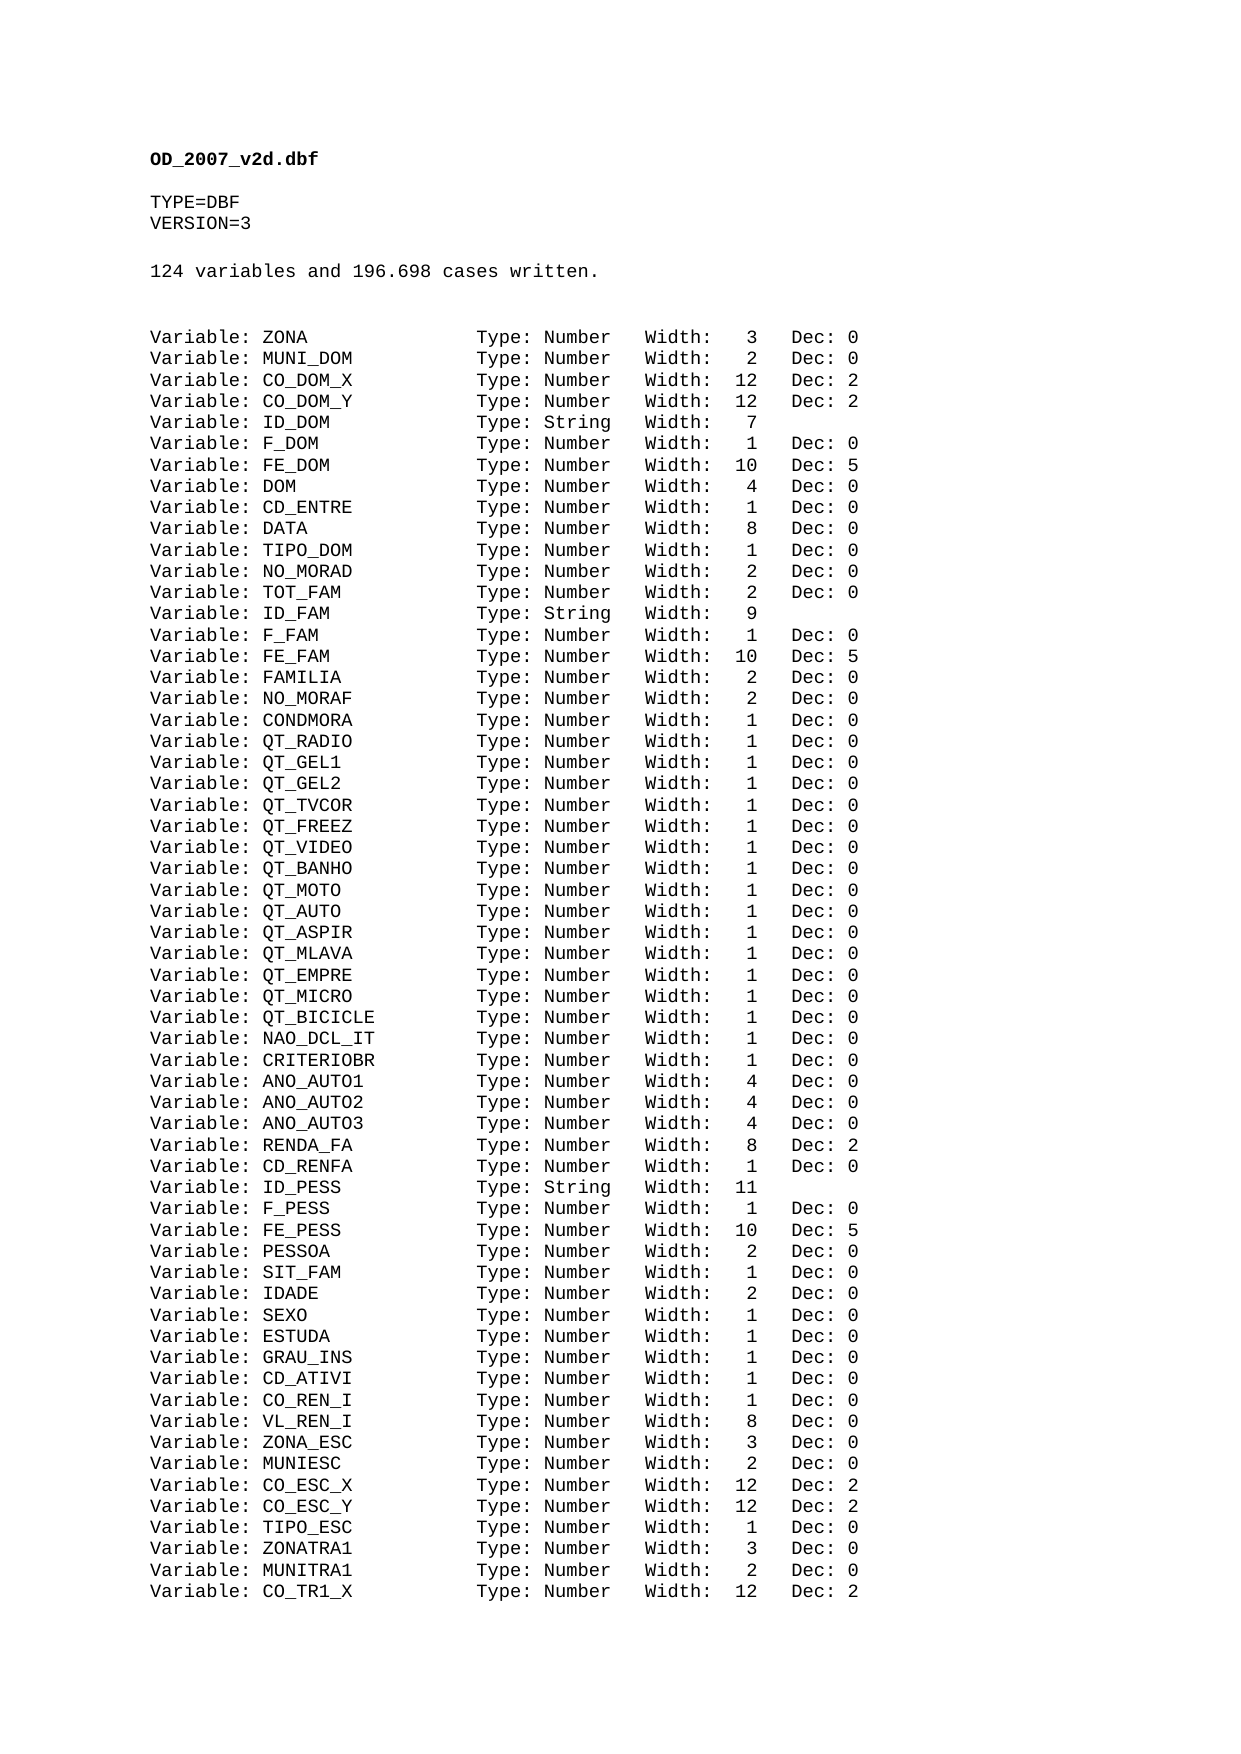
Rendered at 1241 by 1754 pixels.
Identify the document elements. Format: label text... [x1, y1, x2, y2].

text Variable: NAO_DCL_IT Type: Number Width: 1 Dec: 0 [150, 1029, 1090, 1050]
text Variable: ID_FAM Type: String Width: 9 [150, 604, 1090, 625]
text Variable: CO_ESC_Y Type: Number Width: 12 Dec: 2 [150, 1497, 1090, 1518]
text Variable: CONDMORA Type: Number Width: 1 Dec: 0 [150, 710, 1090, 732]
text Variable: VL_REN_I Type: Number Width: 8 Dec: 0 [150, 1412, 1090, 1433]
text Variable: F_DOM Type: Number Width: 1 Dec: 0 [150, 434, 1090, 455]
text 124 variables and 196.698 cases written. [150, 261, 1090, 283]
text Variable: TIPO_DOM Type: Number Width: 1 Dec: 0 [150, 540, 1090, 562]
text Variable: QT_MICRO Type: Number Width: 1 Dec: 0 [150, 987, 1090, 1008]
text Variable: TOT_FAM Type: Number Width: 2 Dec: 0 [150, 583, 1090, 604]
text Variable: QT_MLAVA Type: Number Width: 1 Dec: 0 [150, 944, 1090, 965]
text Variable: SIT_FAM Type: Number Width: 1 Dec: 0 [150, 1263, 1090, 1284]
text Variable: DOM Type: Number Width: 4 Dec: 0 [150, 477, 1090, 498]
text Variable: QT_ASPIR Type: Number Width: 1 Dec: 0 [150, 923, 1090, 944]
text Variable: PESSOA Type: Number Width: 2 Dec: 0 [150, 1242, 1090, 1263]
text Variable: CO_ESC_X Type: Number Width: 12 Dec: 2 [150, 1475, 1090, 1497]
text Variable: QT_BICICLE Type: Number Width: 1 Dec: 0 [150, 1008, 1090, 1029]
text Variable: DATA Type: Number Width: 8 Dec: 0 [150, 519, 1090, 540]
text Variable: NO_MORAF Type: Number Width: 2 Dec: 0 [150, 689, 1090, 710]
text VERSION=3 [150, 214, 1090, 235]
text Variable: QT_RADIO Type: Number Width: 1 Dec: 0 [150, 732, 1090, 753]
text Variable: ZONATRA1 Type: Number Width: 3 Dec: 0 [150, 1539, 1090, 1560]
text Variable: ID_DOM Type: String Width: 7 [150, 413, 1090, 434]
text Variable: ANO_AUTO2 Type: Number Width: 4 Dec: 0 [150, 1093, 1090, 1114]
text Variable: CO_REN_I Type: Number Width: 1 Dec: 0 [150, 1390, 1090, 1412]
text Variable: FE_PESS Type: Number Width: 10 Dec: 5 [150, 1220, 1090, 1242]
text Variable: ANO_AUTO3 Type: Number Width: 4 Dec: 0 [150, 1114, 1090, 1135]
text Variable: RENDA_FA Type: Number Width: 8 Dec: 2 [150, 1135, 1090, 1157]
text Variable: ESTUDA Type: Number Width: 1 Dec: 0 [150, 1327, 1090, 1348]
text Variable: MUNIESC Type: Number Width: 2 Dec: 0 [150, 1454, 1090, 1475]
text Variable: F_PESS Type: Number Width: 1 Dec: 0 [150, 1199, 1090, 1220]
text Variable: CD_ENTRE Type: Number Width: 1 Dec: 0 [150, 498, 1090, 519]
text Variable: CD_RENFA Type: Number Width: 1 Dec: 0 [150, 1157, 1090, 1178]
text Variable: NO_MORAD Type: Number Width: 2 Dec: 0 [150, 562, 1090, 583]
text OD_2007_v2d.dbf [150, 150, 1090, 171]
text Variable: QT_VIDEO Type: Number Width: 1 Dec: 0 [150, 838, 1090, 859]
text Variable: MUNI_DOM Type: Number Width: 2 Dec: 0 [150, 349, 1090, 370]
text Variable: FE_DOM Type: Number Width: 10 Dec: 5 [150, 455, 1090, 477]
text Variable: TIPO_ESC Type: Number Width: 1 Dec: 0 [150, 1518, 1090, 1539]
text Variable: ZONA_ESC Type: Number Width: 3 Dec: 0 [150, 1433, 1090, 1454]
text Variable: MUNITRA1 Type: Number Width: 2 Dec: 0 [150, 1560, 1090, 1582]
text Variable: CRITERIOBR Type: Number Width: 1 Dec: 0 [150, 1050, 1090, 1072]
text Variable: F_FAM Type: Number Width: 1 Dec: 0 [150, 625, 1090, 647]
text Variable: QT_GEL2 Type: Number Width: 1 Dec: 0 [150, 774, 1090, 795]
text Variable: QT_TVCOR Type: Number Width: 1 Dec: 0 [150, 795, 1090, 817]
text Variable: CO_DOM_Y Type: Number Width: 12 Dec: 2 [150, 392, 1090, 413]
text Variable: QT_GEL1 Type: Number Width: 1 Dec: 0 [150, 753, 1090, 774]
text Variable: QT_BANHO Type: Number Width: 1 Dec: 0 [150, 859, 1090, 880]
text Variable: GRAU_INS Type: Number Width: 1 Dec: 0 [150, 1348, 1090, 1369]
text Variable: ANO_AUTO1 Type: Number Width: 4 Dec: 0 [150, 1072, 1090, 1093]
text Variable: FAMILIA Type: Number Width: 2 Dec: 0 [150, 668, 1090, 689]
text Variable: SEXO Type: Number Width: 1 Dec: 0 [150, 1305, 1090, 1327]
text Variable: QT_EMPRE Type: Number Width: 1 Dec: 0 [150, 965, 1090, 987]
text Variable: CO_TR1_X Type: Number Width: 12 Dec: 2 [150, 1582, 1090, 1603]
text Variable: IDADE Type: Number Width: 2 Dec: 0 [150, 1284, 1090, 1305]
text Variable: FE_FAM Type: Number Width: 10 Dec: 5 [150, 647, 1090, 668]
text Variable: QT_MOTO Type: Number Width: 1 Dec: 0 [150, 880, 1090, 902]
text Variable: ID_PESS Type: String Width: 11 [150, 1178, 1090, 1199]
text Variable: CD_ATIVI Type: Number Width: 1 Dec: 0 [150, 1369, 1090, 1390]
text Variable: QT_AUTO Type: Number Width: 1 Dec: 0 [150, 902, 1090, 923]
text Variable: QT_FREEZ Type: Number Width: 1 Dec: 0 [150, 817, 1090, 838]
text Variable: ZONA Type: Number Width: 3 Dec: 0 [150, 328, 1090, 349]
text TYPE=DBF [150, 192, 1090, 214]
text Variable: CO_DOM_X Type: Number Width: 12 Dec: 2 [150, 370, 1090, 392]
